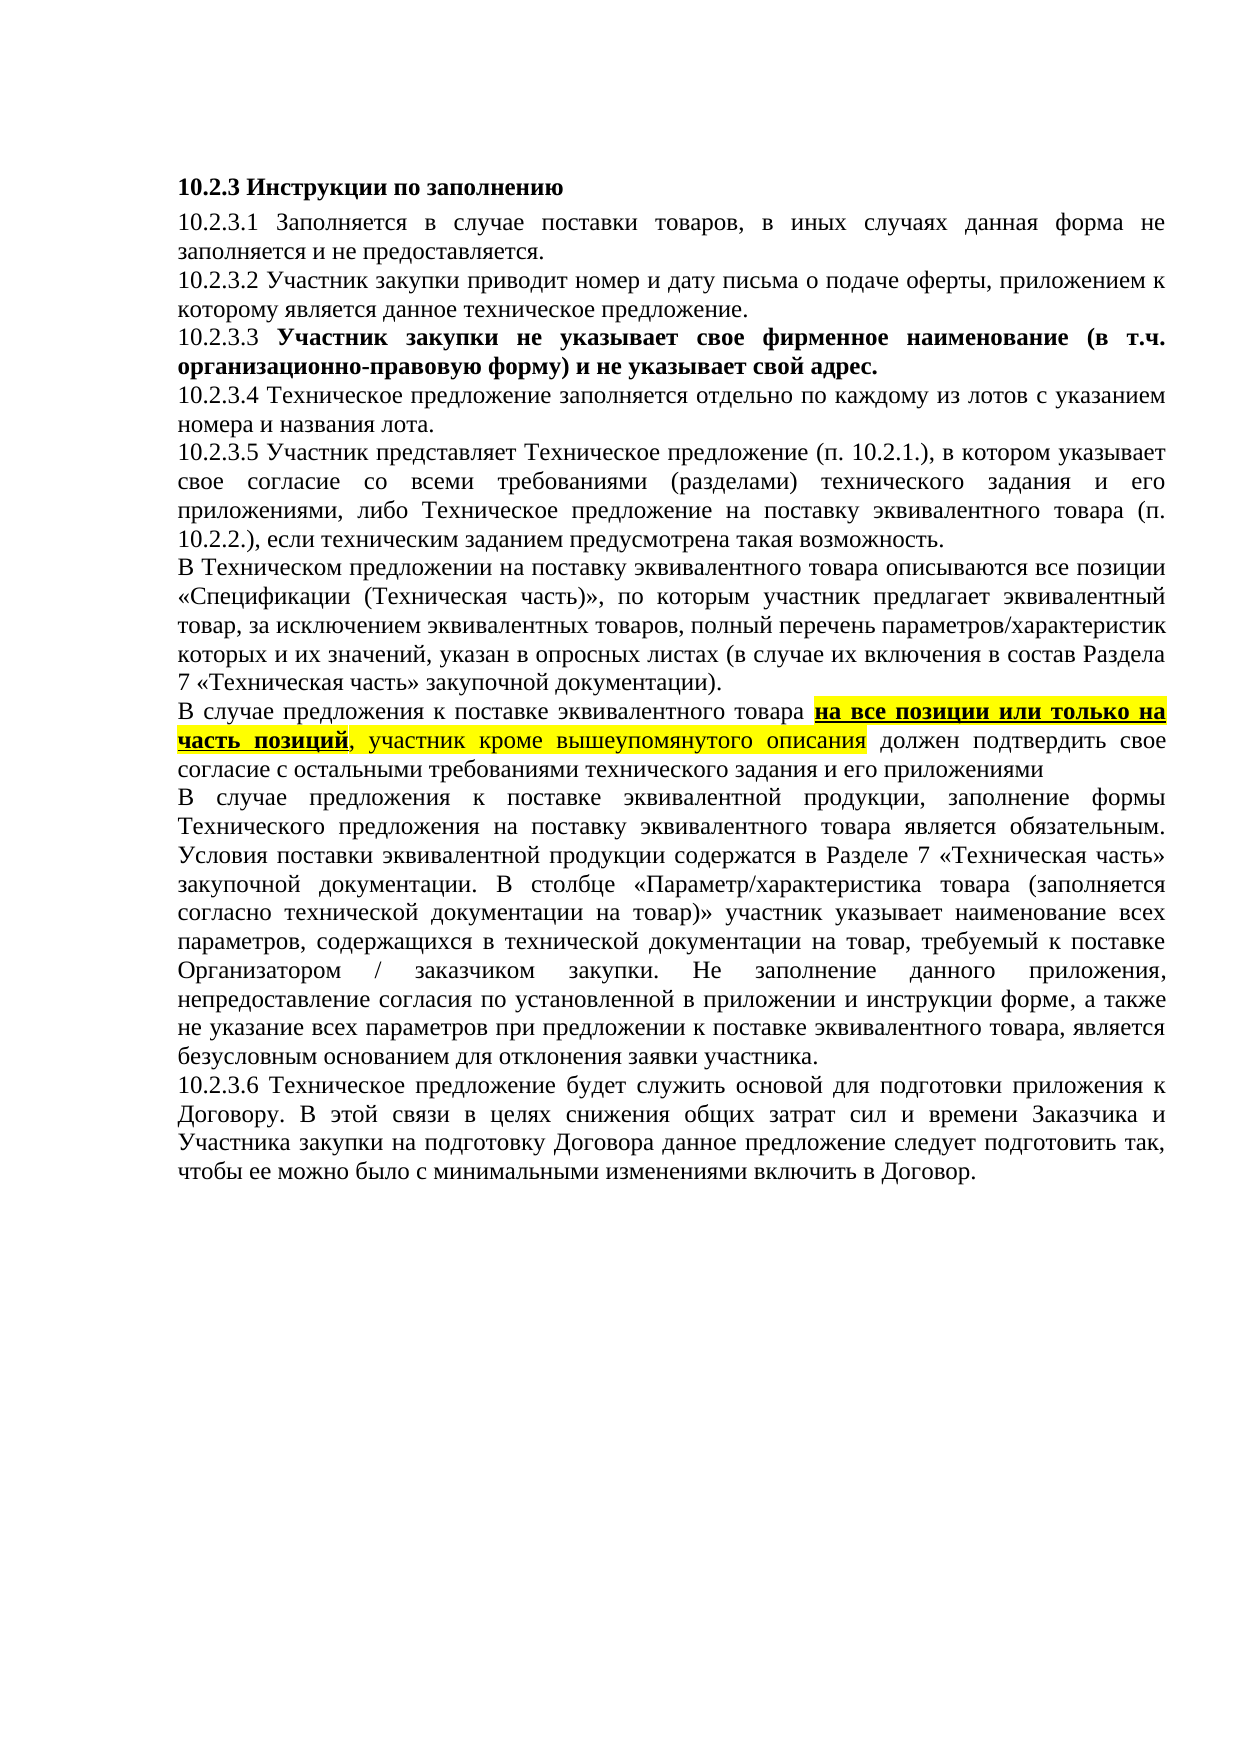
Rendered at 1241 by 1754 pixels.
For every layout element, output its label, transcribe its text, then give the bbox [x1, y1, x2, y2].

text 10.2.3.5 Участник представляет Техническое предложение (п. 10.2.1.), в котором указывает свое согласие со всеми требованиями (разделами) технического задания и его приложениями, либо Техническое предложение на поставку эквивалентного товара (п. 10.2.2.), если техническим заданием предусмотрена такая возможность. [177, 437, 1167, 552]
text В случае предложения к поставке эквивалентной продукции, заполнение формы Технического предложения на поставку эквивалентного товара является обязательным. Условия поставки эквивалентной продукции содержатся в Разделе 7 «Техническая часть» закупочной документации. В столбце «Параметр/характеристика товара (заполняется согласно технической документации на товар)» участник указывает наименование всех параметров, содержащихся в технической документации на товар, требуемый к поставке Организатором / заказчиком закупки. Не заполнение данного приложения, непредоставление согласия по установленной в приложении и инструкции форме, а также не указание всех параметров при предложении к поставке эквивалентного товара, является безусловным основанием для отклонения заявки участника. [177, 782, 1167, 1070]
text 10.2.3.4 Техническое предложение заполняется отдельно по каждому из лотов с указанием номера и названия лота. [177, 380, 1167, 437]
text В случае предложения к поставке эквивалентного товара на все позиции или только на часть позиций, участник кроме вышеупомянутого описания должен подтвердить свое согласие с остальными требованиями технического задания и его приложениями [177, 725, 1167, 782]
text 10.2.3.2 Участник закупки приводит номер и дату письма о подаче оферты, приложением к которому является данное техническое предложение. [177, 265, 1167, 322]
text 10.2.3.6 Техническое предложение будет служить основой для подготовки приложения к Договору. В этой связи в целях снижения общих затрат сил и времени Заказчика и Участника закупки на подготовку Договора данное предложение следует подготовить так, чтобы ее можно было с минимальными изменениями включить в Договор. [177, 1070, 1167, 1185]
text 10.2.3 Инструкции по заполнению [177, 172, 1167, 201]
text 10.2.3.3 Участник закупки не указывает свое фирменное наименование (в т.ч. организационно-правовую форму) и не указывает свой адрес. [177, 322, 1167, 380]
text В Техническом предложении на поставку эквивалентного товара описываются все позиции «Спецификации (Техническая часть)», по которым участник предлагает эквивалентный товар, за исключением эквивалентных товаров, полный перечень параметров/характеристик которых и их значений, указан в опросных листах (в случае их включения в состав Раздела 7 «Техническая часть» закупочной документации). [177, 552, 1167, 696]
text В случае предложения к поставке эквивалентного товара на все позиции или только на часть позиций, участник кроме вышеупомянутого описания должен подтвердить свое согласие с остальными требованиями технического задания и его приложениями [177, 696, 814, 750]
text 10.2.3.1 Заполняется в случае поставки товаров, в иных случаях данная форма не заполняется и не предоставляется. [177, 207, 1167, 265]
